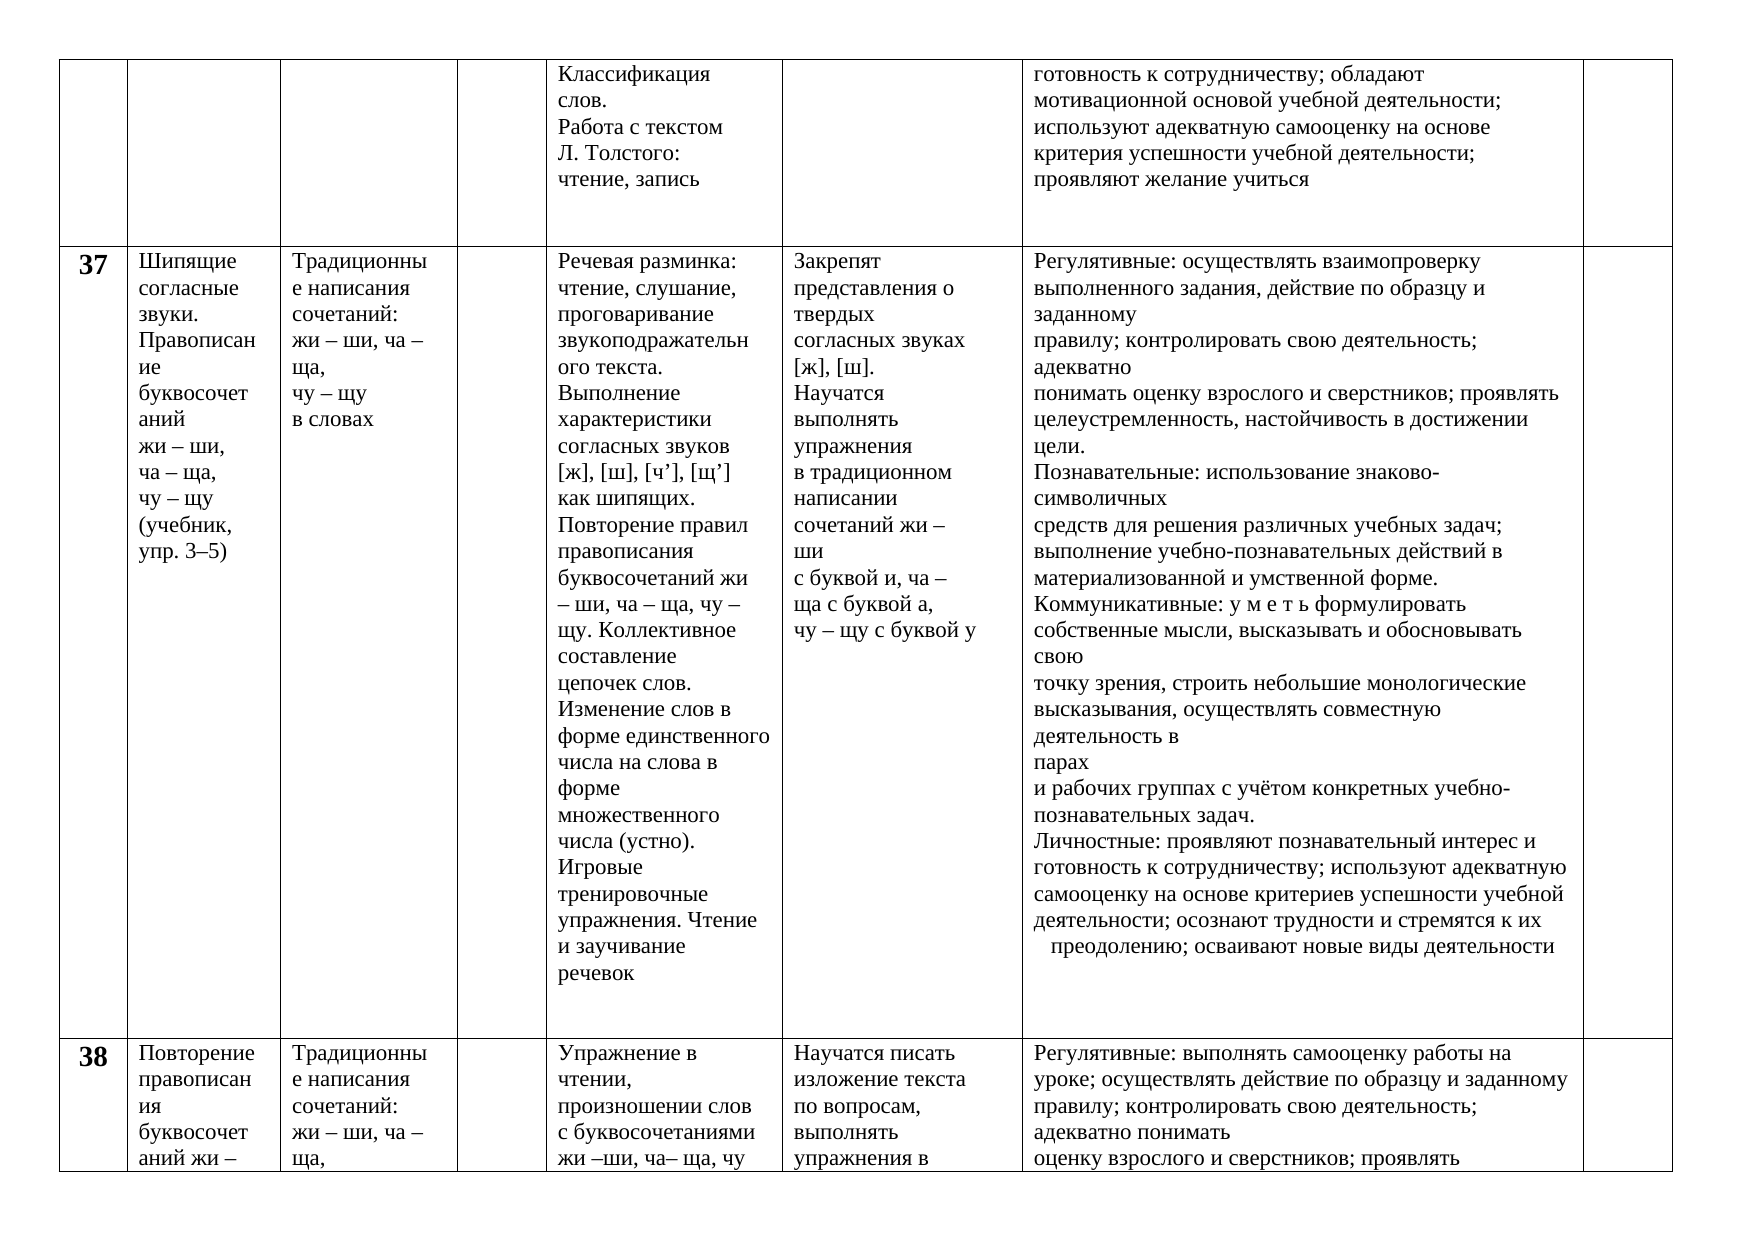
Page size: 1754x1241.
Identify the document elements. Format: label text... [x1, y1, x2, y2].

table_cell 38 [60, 1039, 127, 1171]
table_cell Шипящие согласные звуки. Правописан ие буквосочет аний жи – ши, ча – ща, чу – щу (учебник, упр. 3–5) [128, 247, 280, 1038]
table_cell [1584, 247, 1672, 1038]
table_cell Речевая разминка: чтение, слушание, проговаривание звукоподражательн ого текста. Выполнение характеристики согласных звуков [ж], [ш], [ч’], [щ’] как шипящих. Повторение правил правописания буквосочетаний жи – ши, ча – ща, чу – щу. Коллективное составление цепочек слов. Изменение слов в форме единственного числа на слова в форме множественного числа (устно). Игровые тренировочные упражнения. Чтение и заучивание речевок [547, 247, 782, 1038]
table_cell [128, 60, 280, 246]
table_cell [1023, 60, 1583, 246]
table_cell 36 [60, 60, 127, 246]
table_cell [1023, 1039, 1583, 1171]
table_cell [281, 60, 457, 246]
table_cell Регулятивные: осуществлять взаимопроверку выполненного задания, действие по образцу и заданному правилу; контролировать свою деятельность; адекватно понимать оценку взрослого и сверстников; проявлять целеустремленность, настойчивость в достижении цели. Познавательные: использование знаково-символичных средств для решения различных учебных задач; выполнение учебно-познавательных действий в материализованной и умственной форме. Коммуникативные: у м е т ь формулировать собственные мысли, высказывать и обосновывать свою точку зрения, строить небольшие монологические высказывания, осуществлять совместную деятельность в парах и рабочих группах с учётом конкретных учебно- познавательных задач. Личностные: проявляют познавательный интерес и готовность к сотрудничеству; используют адекватную самооценку на основе критериев успешности учебной деятельности; осознают трудности и стремятся к их преодолению; осваивают новые виды деятельности [1023, 247, 1583, 1038]
table_cell [458, 60, 546, 246]
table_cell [128, 1039, 280, 1171]
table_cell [783, 60, 1022, 246]
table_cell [281, 1039, 457, 1171]
table_cell [1584, 60, 1672, 246]
table_cell Традиционны е написания сочетаний: жи – ши, ча – ща, чу – щу в словах [281, 247, 457, 1038]
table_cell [547, 1039, 782, 1171]
table_cell [1584, 1039, 1672, 1171]
table_cell [458, 1039, 546, 1171]
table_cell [547, 60, 782, 246]
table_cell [783, 1039, 1022, 1171]
table_cell Закрепят представления о твердых согласных звуках [ж], [ш]. Научатся выполнять упражнения в традиционном написании сочетаний жи – ши с буквой и, ча – ща с буквой а, чу – щу с буквой у [783, 247, 1022, 1038]
table_cell [458, 247, 546, 1038]
table_cell 37 [60, 247, 127, 1038]
